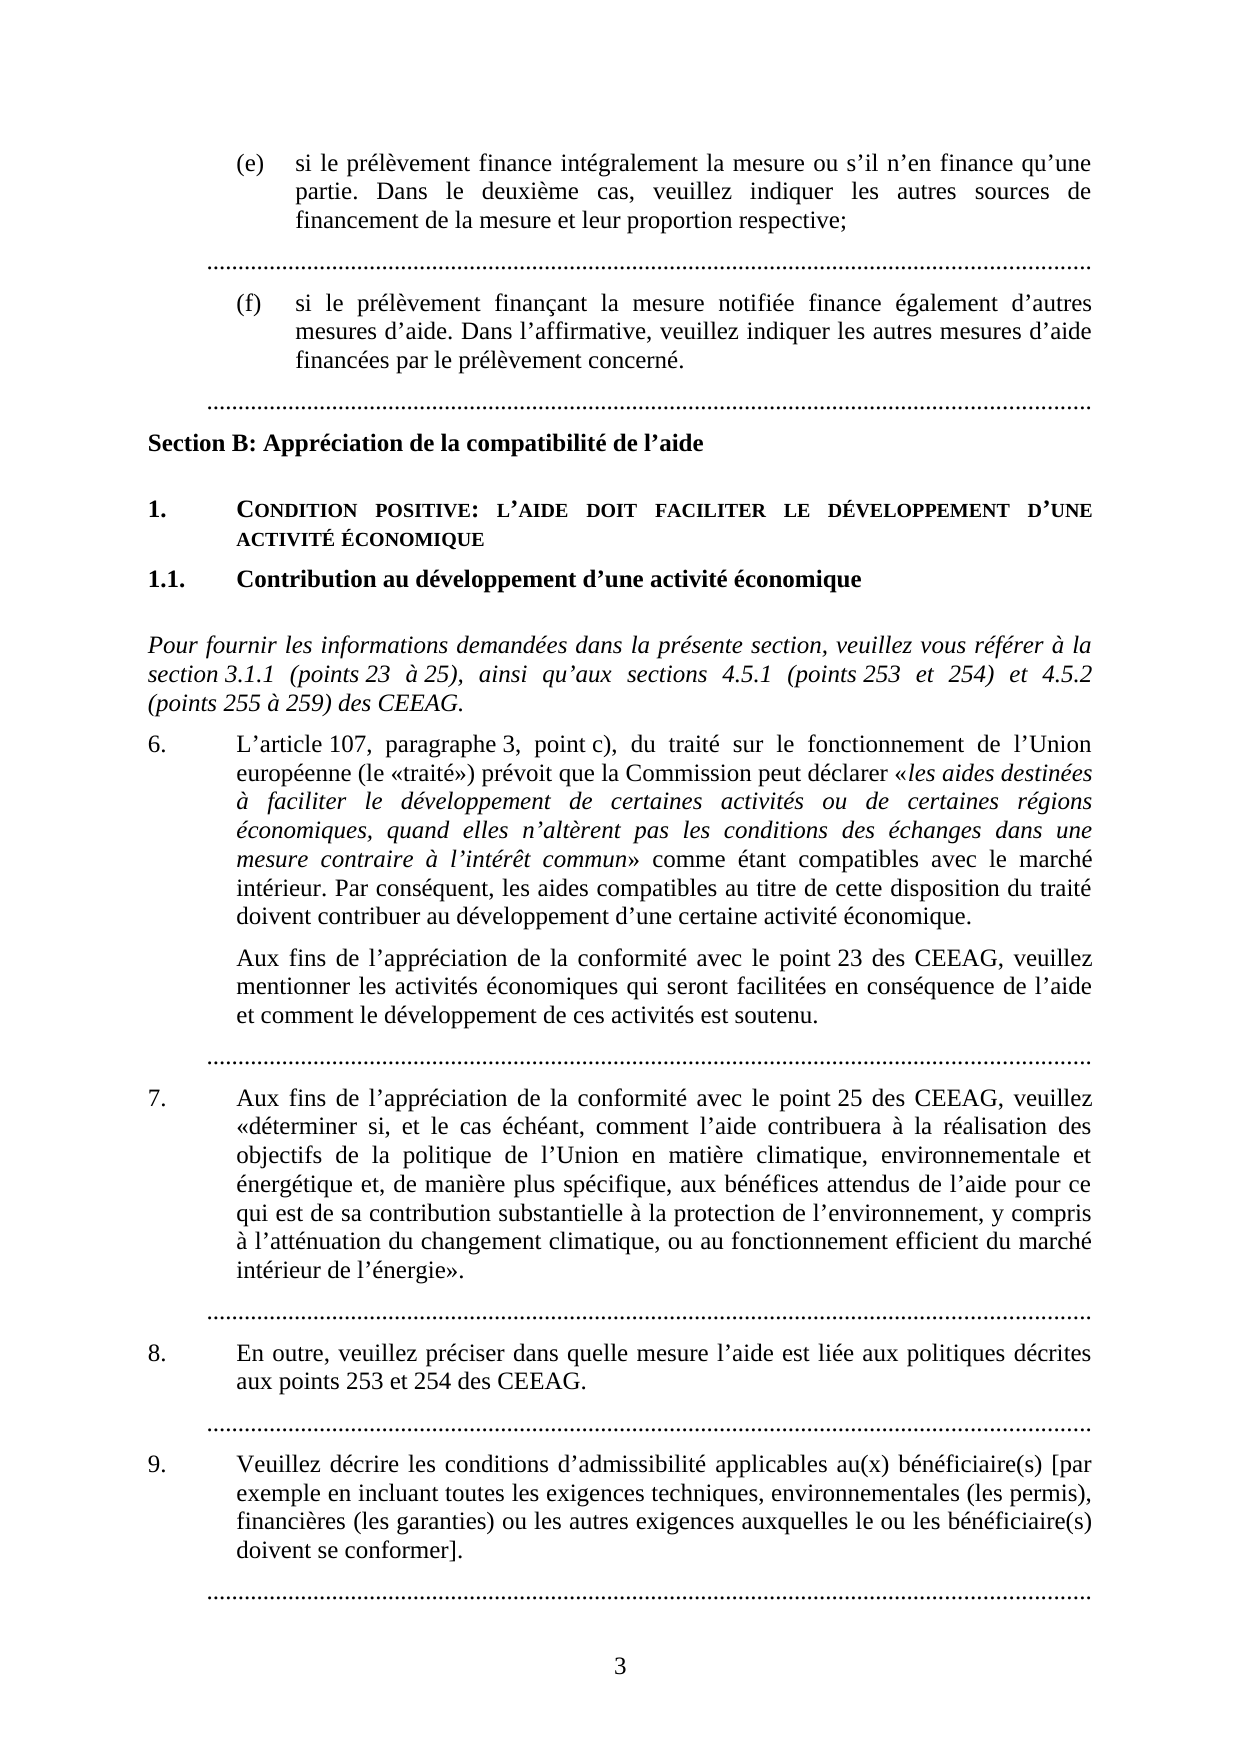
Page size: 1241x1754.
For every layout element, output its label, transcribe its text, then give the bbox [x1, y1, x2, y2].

text 6. L’article 107, paragraphe 3, point c), du traité sur le fonctionnement de l’Union européenne (le «traité») prévoit que la Commission peut déclarer «les aides destinées à faciliter le développement de certaines activités ou de certaines régions économiques, quand elles n’altèrent pas les conditions des échanges dans une mesure contraire à l’intérêt commun» comme étant compatibles avec le marché intérieur. Par conséquent, les aides compatibles au titre de cette disposition du traité doivent contribuer au développement d’une certaine activité économique. [148, 729, 1093, 930]
text 9. Veuillez décrire les conditions d’admissibilité applicables au(x) bénéficiaire(s) [par exemple en incluant toutes les exigences techniques, environnementales (les permis), financières (les garanties) ou les autres exigences auxquelles le ou les bénéficiaire(s) doivent se conformer]. [148, 1449, 1093, 1564]
text 7. Aux fins de l’appréciation de la conformité avec le point 25 des CEEAG, veuillez «déterminer si, et le cas échéant, comment l’aide contribuera à la réalisation des objectifs de la politique de l’Union en matière climatique, environnementale et énergétique et, de manière plus spécifique, aux bénéfices attendus de l’aide pour ce qui est de sa contribution substantielle à la protection de l’environnement, y compris à l’atténuation du changement climatique, ou au fonctionnement efficient du marché intérieur de l’énergie». [148, 1083, 1093, 1284]
text (f) si le prélèvement finançant la mesure notifiée finance également d’autres mesures d’aide. Dans l’affirmative, veuillez indiquer les autres mesures d’aide financées par le prélèvement concerné. [236, 288, 1093, 374]
subtitle 1.1. Contribution au développement d’une activité économique [148, 564, 1093, 593]
text Pour fournir les informations demandées dans la présente section, veuillez vous référer à la section 3.1.1 (points 23 à 25), ainsi qu’aux sections 4.5.1 (points 253 et 254) et 4.5.2 (points 255 à 259) des CEEAG. [148, 630, 1093, 716]
text 8. En outre, veuillez préciser dans quelle mesure l’aide est liée aux politiques décrites aux points 253 et 254 des CEEAG. [148, 1338, 1093, 1395]
text Aux fins de l’appréciation de la conformité avec le point 23 des CEEAG, veuillez mentionner les activités économiques qui seront facilitées en conséquence de l’aide et comment le développement de ces activités est soutenu. [236, 943, 1093, 1029]
subtitle Section B: Appréciation de la compatibilité de l’aide [148, 428, 1093, 456]
subtitle 1. Condition positive: l’aide doit faciliter le développement d’une activité économique [148, 494, 1093, 551]
text (e) si le prélèvement finance intégralement la mesure ou s’il n’en finance qu’une partie. Dans le deuxième cas, veuillez indiquer les autres sources de financement de la mesure et leur proportion respective; [236, 148, 1093, 234]
